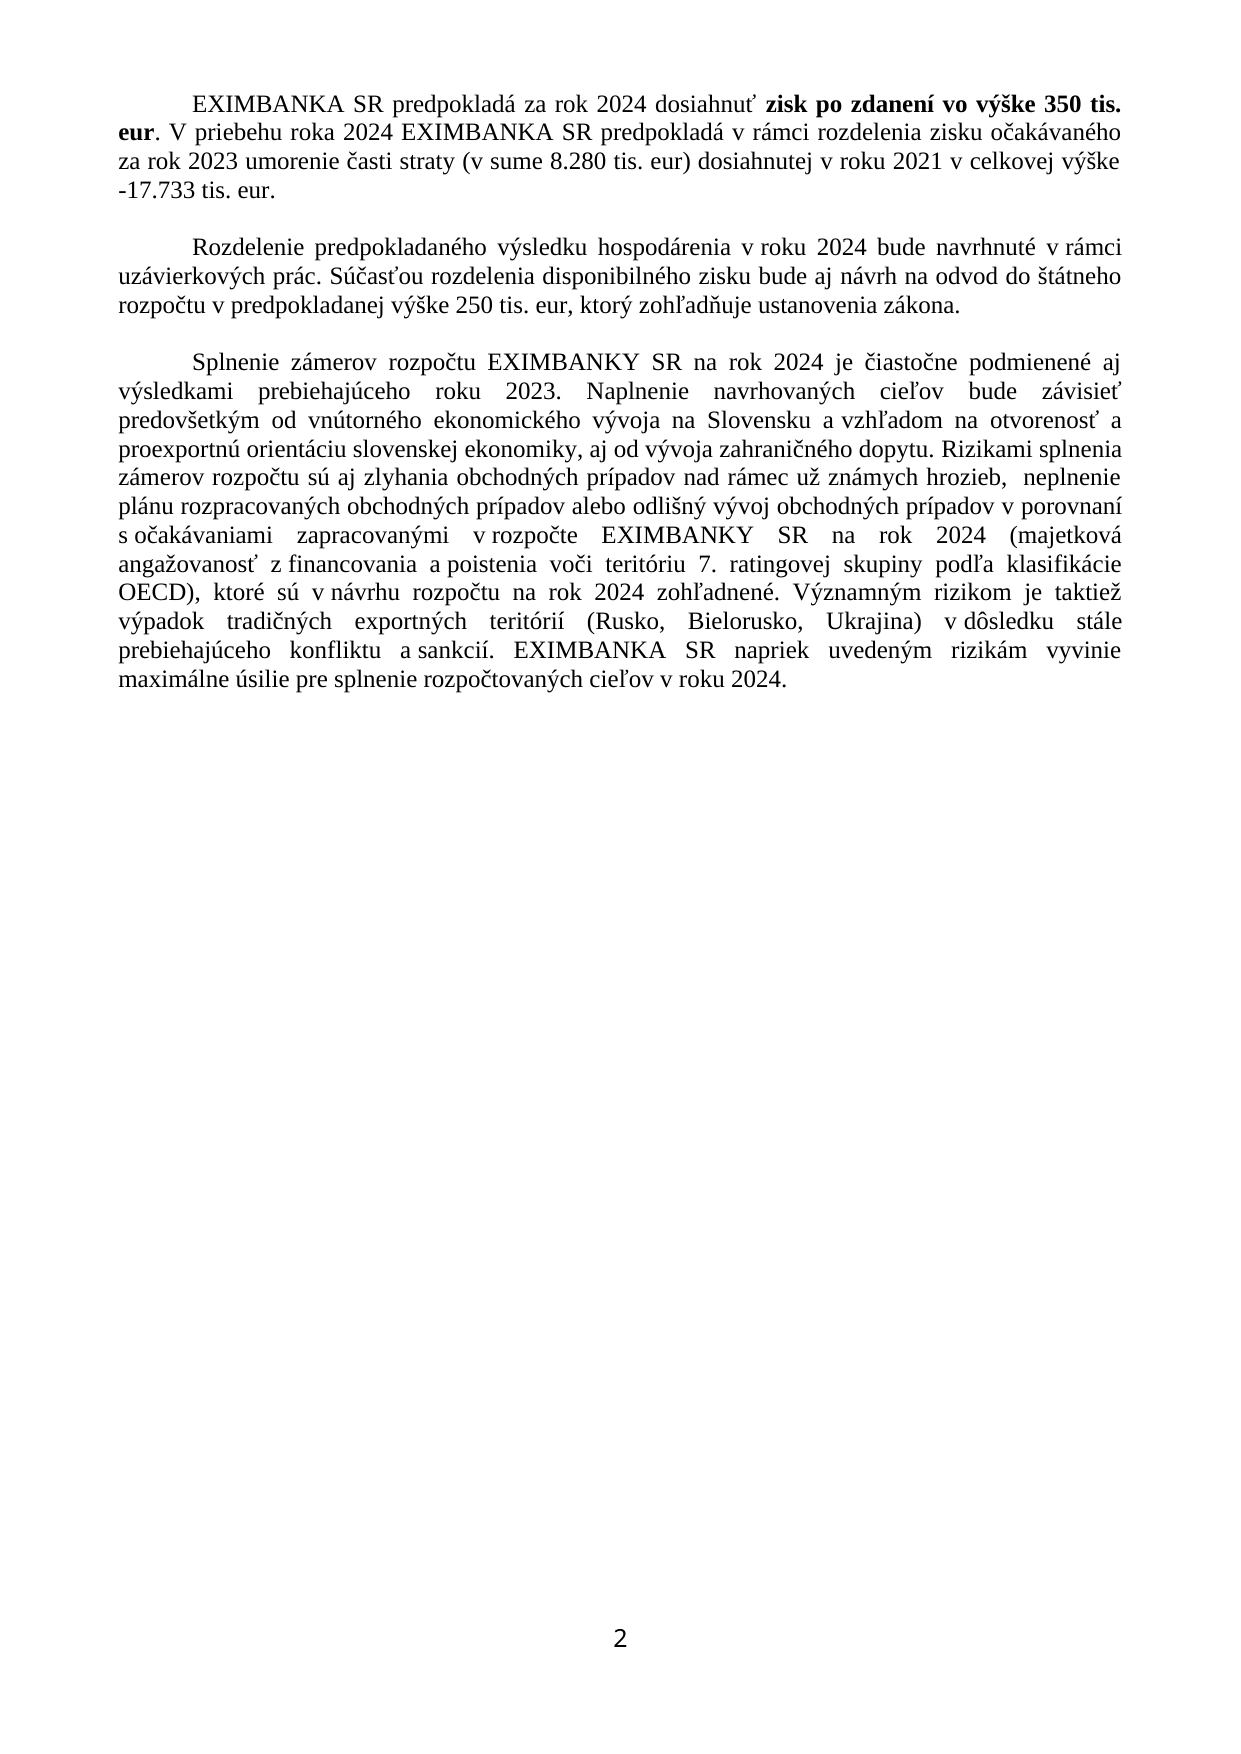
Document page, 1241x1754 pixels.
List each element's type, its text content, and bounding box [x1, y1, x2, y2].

text EXIMBANKA SR predpokladá za rok 2024 dosiahnuť zisk po zdanení vo výške 350 tis. eur. V priebehu roka 2024 EXIMBANKA SR predpokladá v rámci rozdelenia zisku očakávaného za rok 2023 umorenie časti straty (v sume 8.280 tis. eur) dosiahnutej v roku 2021 v celkovej výške -17.733 tis. eur. [118, 89, 1122, 204]
text Rozdelenie predpokladaného výsledku hospodárenia v roku 2024 bude navrhnuté v rámci uzávierkových prác. Súčasťou rozdelenia disponibilného zisku bude aj návrh na odvod do štátneho rozpočtu v predpokladanej výške 250 tis. eur, ktorý zohľadňuje ustanovenia zákona. [118, 232, 1122, 319]
text Splnenie zámerov rozpočtu EXIMBANKY SR na rok 2024 je čiastočne podmienené aj výsledkami prebiehajúceho roku 2023. Naplnenie navrhovaných cieľov bude závisieť predovšetkým od vnútorného ekonomického vývoja na Slovensku a vzhľadom na otvorenosť a proexportnú orientáciu slovenskej ekonomiky, aj od vývoja zahraničného dopytu. Rizikami splnenia zámerov rozpočtu sú aj zlyhania obchodných prípadov nad rámec už známych hrozieb, neplnenie plánu rozpracovaných obchodných prípadov alebo odlišný vývoj obchodných prípadov v porovnaní s očakávaniami zapracovanými v rozpočte EXIMBANKY SR na rok 2024 (majetková angažovanosť z financovania a poistenia voči teritóriu 7. ratingovej skupiny podľa klasifikácie OECD), ktoré sú v návrhu rozpočtu na rok 2024 zohľadnené. Významným rizikom je taktiež výpadok tradičných exportných teritórií (Rusko, Bielorusko, Ukrajina) v dôsledku stále prebiehajúceho konfliktu a sankcií. EXIMBANKA SR napriek uvedeným rizikám vyvinie maximálne úsilie pre splnenie rozpočtovaných cieľov v roku 2024. [118, 347, 1122, 692]
